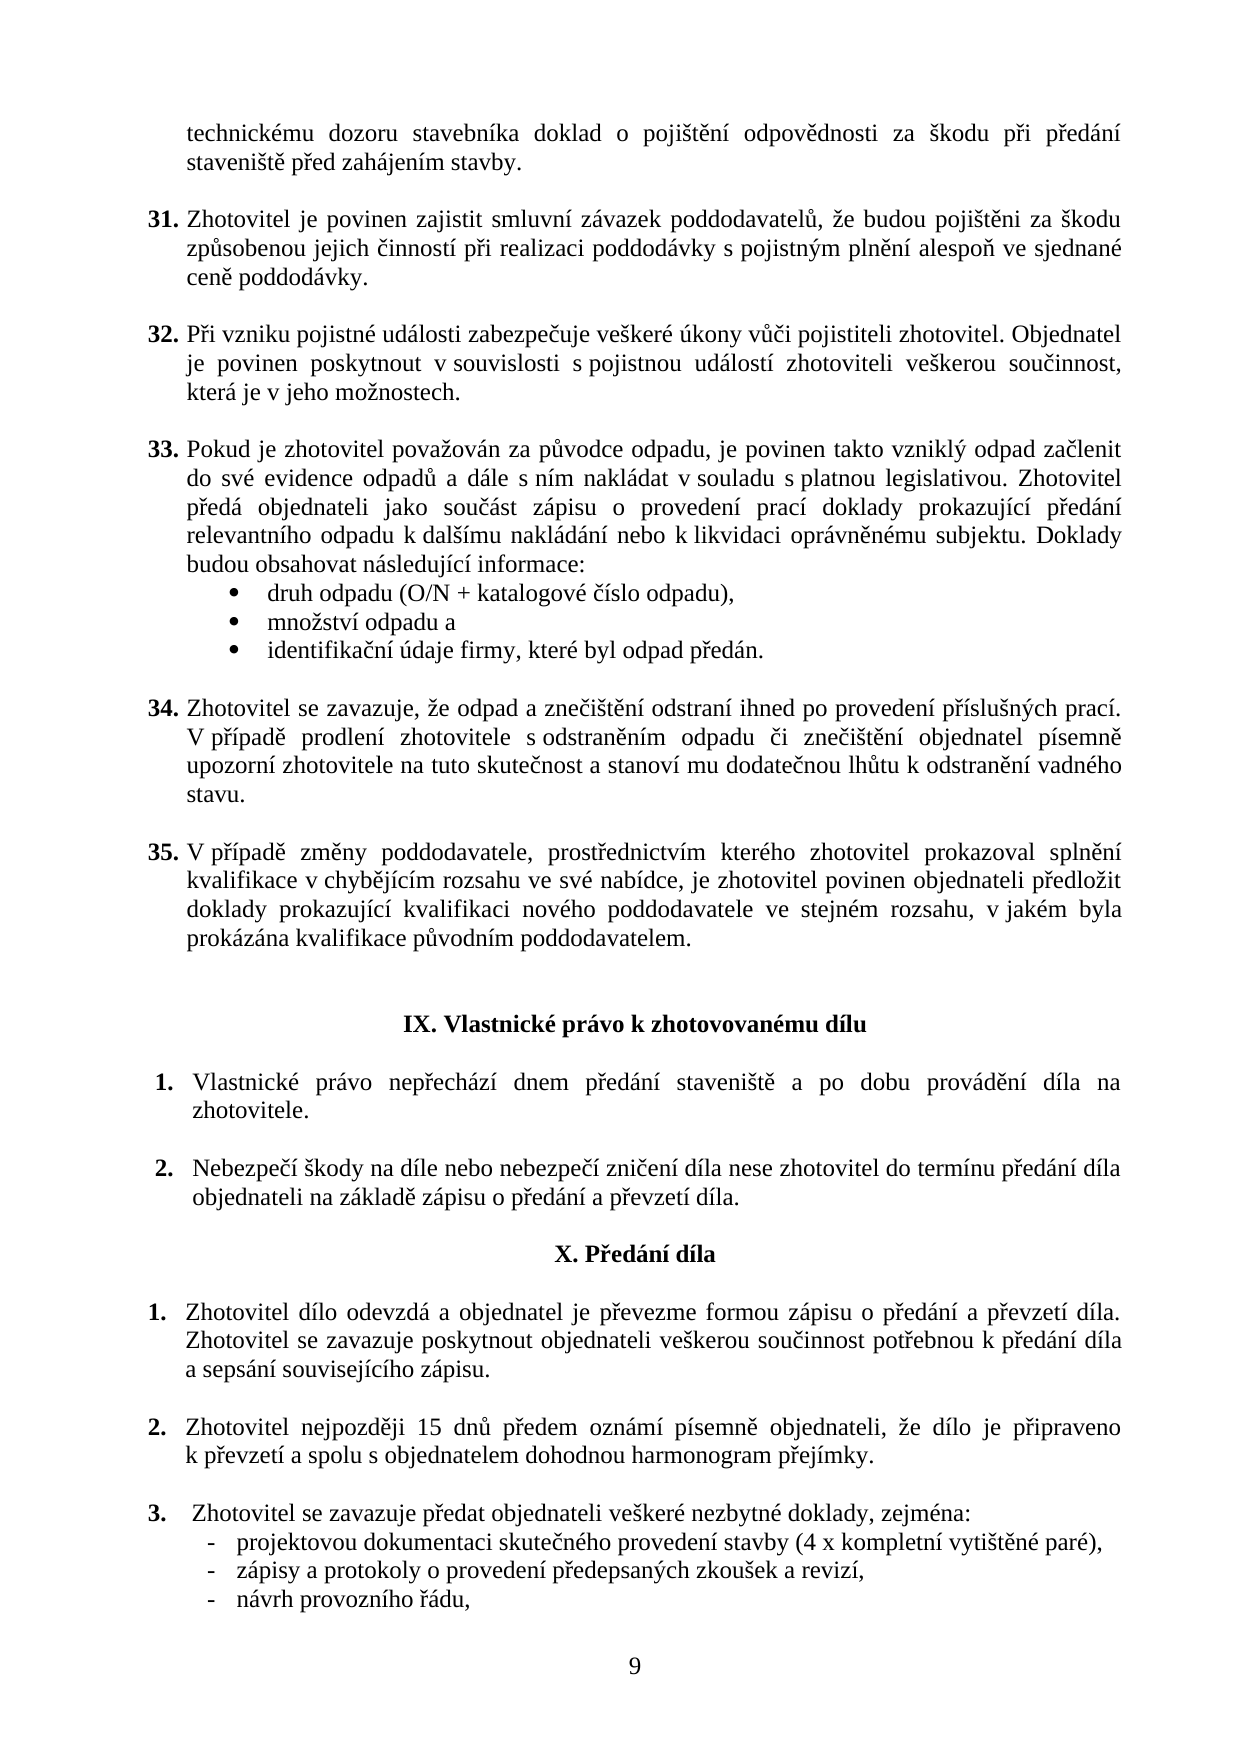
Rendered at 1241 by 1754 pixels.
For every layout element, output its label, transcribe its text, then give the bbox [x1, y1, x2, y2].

subtitle Vlastnické právo k zhotovovanému dílu [148, 1009, 1122, 1038]
list Zhotovitel je povinen zajistit smluvní závazek poddodavatelů, že budou pojištěni za škodu způsobenou jejich činností při realizaci poddodávky s pojistným plnění alespoň ve sjednané ceně poddodávky. [148, 204, 1122, 291]
list identifikační údaje firmy, které byl odpad předán. [229, 636, 1122, 664]
list Pokud je zhotovitel považován za původce odpadu, je povinen takto vzniklý odpad začlenit do své evidence odpadů a dále s ním nakládat v souladu s platnou legislativou. Zhotovitel předá objednateli jako součást zápisu o provedení prací doklady prokazující předání relevantního odpadu k dalšímu nakládání nebo k likvidaci oprávněnému subjektu. Doklady budou obsahovat následující informace: [148, 434, 1122, 578]
list zápisy a protokoly o provedení předepsaných zkoušek a revizí, [207, 1556, 1122, 1584]
list druh odpadu (O/N + katalogové číslo odpadu), [229, 578, 1122, 607]
list projektovou dokumentaci skutečného provedení stavby (4 x kompletní vytištěné paré), [207, 1527, 1122, 1556]
list Při vzniku pojistné události zabezpečuje veškeré úkony vůči pojistiteli zhotovitel. Objednatel je povinen poskytnout v souvislosti s pojistnou událostí zhotoviteli veškerou součinnost, která je v jeho možnostech. [148, 319, 1122, 406]
list V případě změny poddodavatele, prostřednictvím kterého zhotovitel prokazoval splnění kvalifikace v chybějícím rozsahu ve své nabídce, je zhotovitel povinen objednateli předložit doklady prokazující kvalifikaci nového poddodavatele ve stejném rozsahu, v jakém byla prokázána kvalifikace původním poddodavatelem. [148, 837, 1122, 952]
list Zhotovitel nejpozději 15 dnů předem oznámí písemně objednateli, že dílo je připraveno k převzetí a spolu s objednatelem dohodnou harmonogram přejímky. [148, 1412, 1122, 1469]
list množství odpadu a [229, 607, 1122, 636]
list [148, 118, 1122, 176]
list Nebezpečí škody na díle nebo nebezpečí zničení díla nese zhotovitel do termínu předání díla objednateli na základě zápisu o předání a převzetí díla. [154, 1153, 1122, 1211]
list Zhotovitel se zavazuje, že odpad a znečištění odstraní ihned po provedení příslušných prací. V případě prodlení zhotovitele s odstraněním odpadu či znečištění objednatel písemně upozorní zhotovitele na tuto skutečnost a stanoví mu dodatečnou lhůtu k odstranění vadného stavu. [148, 693, 1122, 808]
subtitle Předání díla [148, 1239, 1122, 1268]
list Vlastnické právo nepřechází dnem předání staveniště a po dobu provádění díla na zhotovitele. [154, 1067, 1122, 1124]
list Zhotovitel se zavazuje předat objednateli veškeré nezbytné doklady, zejména: [148, 1498, 1122, 1527]
list návrh provozního řádu, [207, 1584, 1122, 1613]
list Zhotovitel dílo odevzdá a objednatel je převezme formou zápisu o předání a převzetí díla. Zhotovitel se zavazuje poskytnout objednateli veškerou součinnost potřebnou k předání díla a sepsání souvisejícího zápisu. [148, 1297, 1122, 1383]
